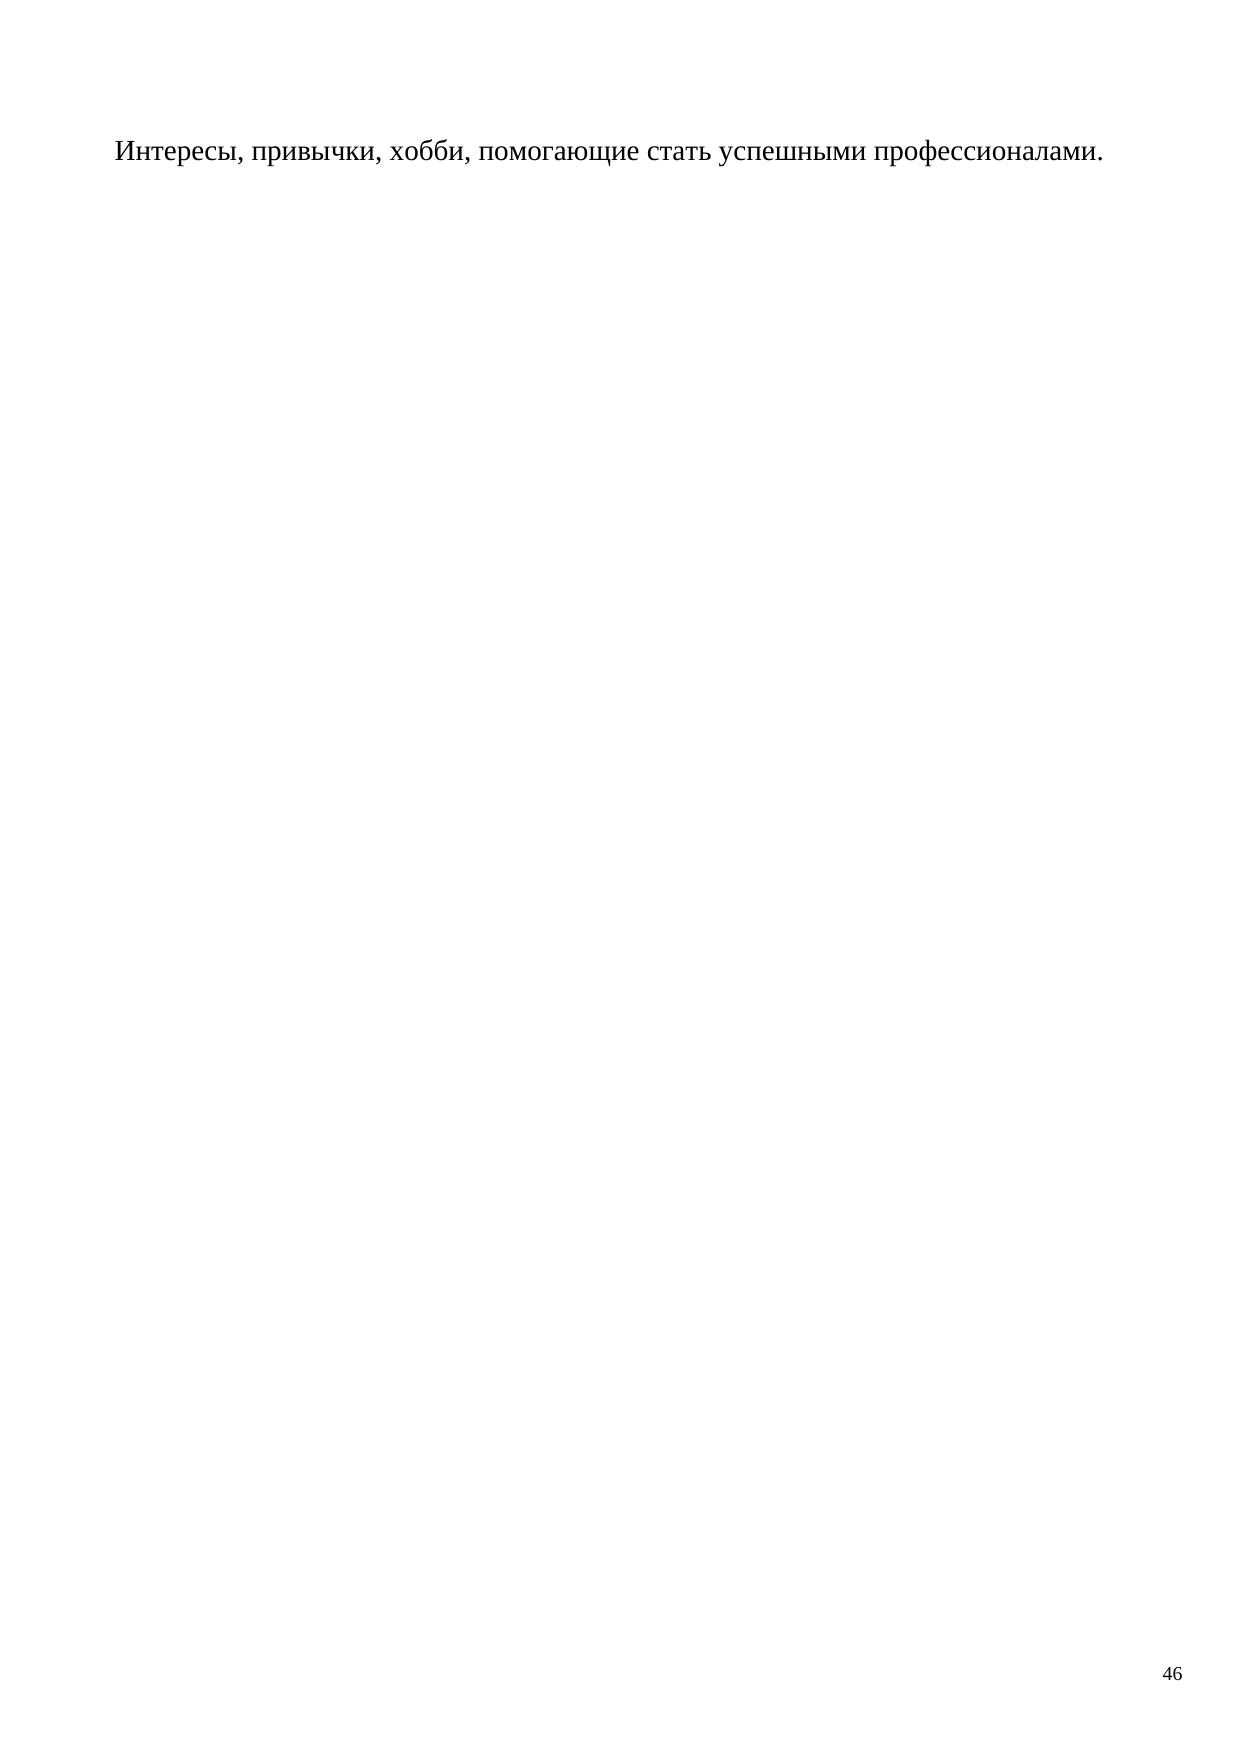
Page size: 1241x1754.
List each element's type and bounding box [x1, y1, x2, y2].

text [114, 120, 1184, 170]
